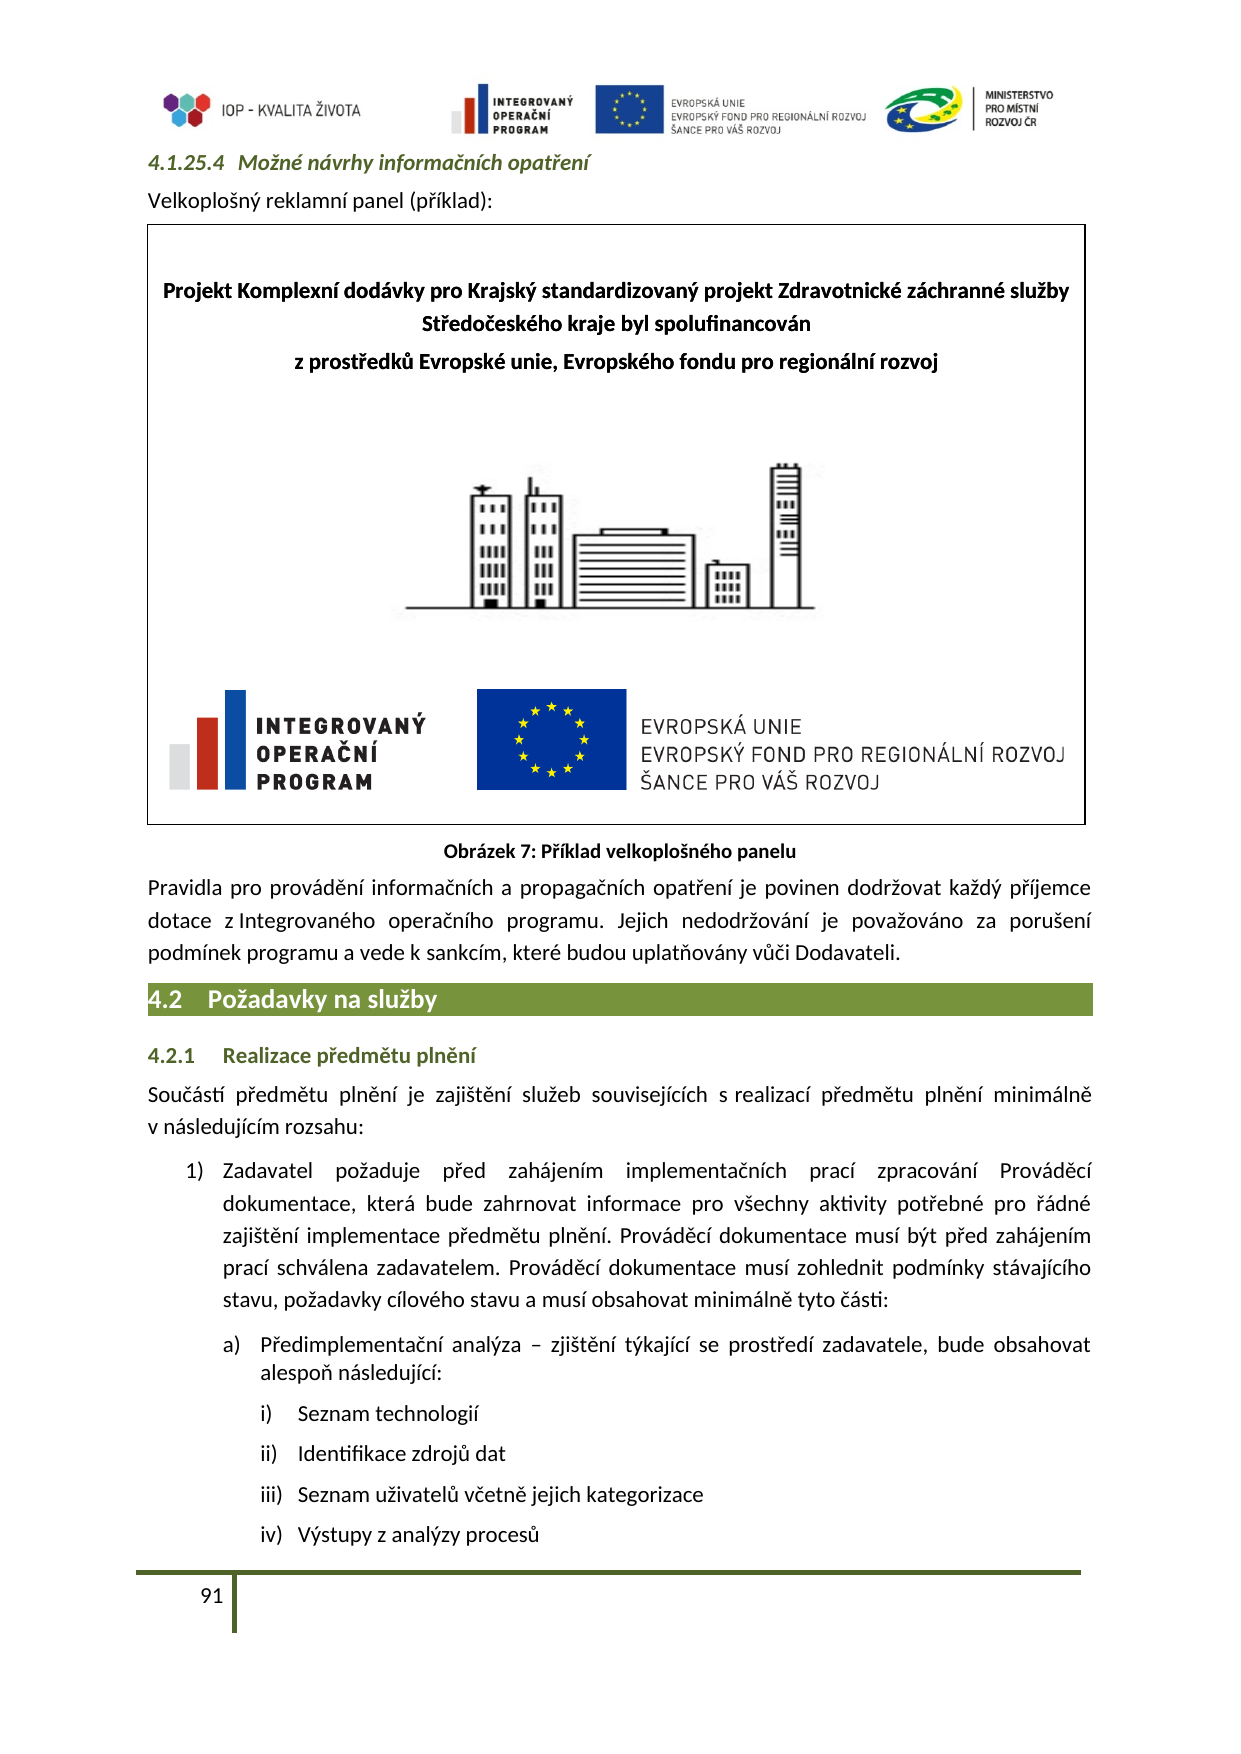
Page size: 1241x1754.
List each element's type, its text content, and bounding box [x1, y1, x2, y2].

text Velkoplošný reklamní panel (příklad): [148, 186, 1093, 214]
list Seznam technologií [260, 1399, 1093, 1427]
subtitle Realizace předmětu plnění [148, 1041, 1093, 1069]
picture [390, 385, 843, 641]
list Seznam uživatelů včetně jejich kategorizace [260, 1480, 1093, 1508]
picture [147, 73, 1080, 144]
list Identifikace zdrojů dat [260, 1439, 1093, 1467]
text Pravidla pro provádění informačních a propagačních opatření je povinen dodržovat každý příjemce dotace z Integrovaného operačního programu. Jejich nedodržování je považováno za porušení podmínek programu a vede k sankcím, které budou uplatňovány vůči Dodavateli. [148, 873, 1093, 966]
list Zadavatel požaduje před zahájením implementačních prací zpracování Prováděcí dokumentace, která bude zahrnovat informace pro všechny aktivity potřebné pro řádné zajištění implementace předmětu plnění. Prováděcí dokumentace musí být před zahájením prací schválena zadavatelem. Prováděcí dokumentace musí zohlednit podmínky stávajícího stavu, požadavky cílového stavu a musí obsahovat minimálně tyto části: [185, 1157, 1093, 1313]
text Obrázek 7: Příklad velkoplošného panelu [148, 838, 1093, 863]
subtitle Požadavky na služby [148, 983, 1093, 1016]
subtitle Možné návrhy informačních opatření [148, 148, 1093, 176]
picture [169, 689, 1064, 790]
text Součástí předmětu plnění je zajištění služeb souvisejících s realizací předmětu plnění minimálně v následujícím rozsahu: [148, 1080, 1093, 1140]
list Výstupy z analýzy procesů [260, 1520, 1093, 1548]
list Předimplementační analýza – zjištění týkající se prostředí zadavatele, bude obsahovat alespoň následující: [223, 1330, 1093, 1386]
